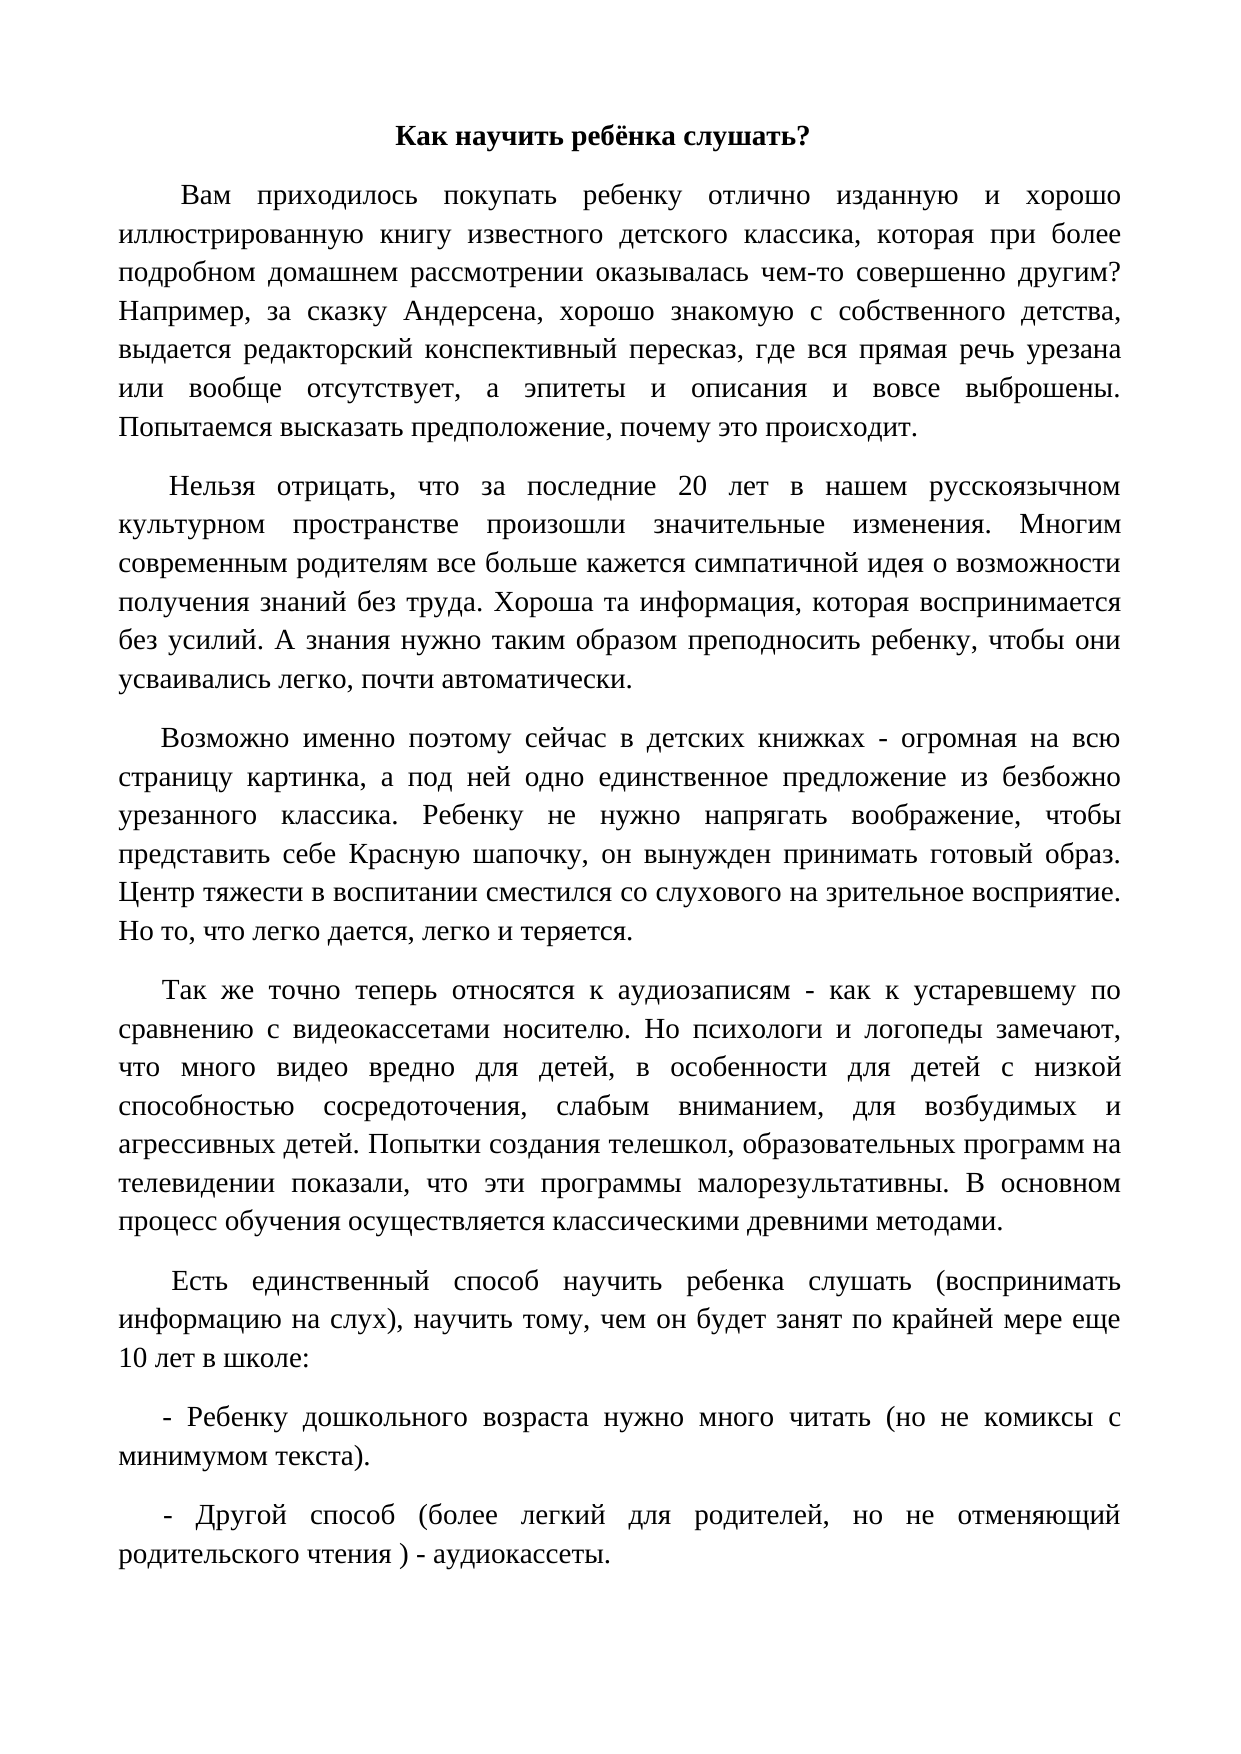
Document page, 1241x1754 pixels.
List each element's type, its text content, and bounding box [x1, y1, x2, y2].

text Нельзя отрицать, что за последние 20 лет в нашем русскоязычном культурном пространстве произошли значительные изменения. Многим современным родителям все больше кажется симпатичной идея о возможности получения знаний без труда. Хороша та информация, которая воспринимается без усилий. А знания нужно таким образом преподносить ребенку, чтобы они усваивались легко, почти автоматически. [118, 468, 1122, 694]
text Как научить ребёнка слушать? [118, 118, 1122, 152]
text Так же точно теперь относятся к аудиозаписям - как к устаревшему по сравнению с видеокассетами носителю. Но психологи и логопеды замечают, что много видео вредно для детей, в особенности для детей с низкой способностью сосредоточения, слабым вниманием, для возбудимых и агрессивных детей. Попытки создания телешкол, образовательных программ на телевидении показали, что эти программы малорезультативны. В основном процесс обучения осуществляется классическими древними методами. [118, 972, 1122, 1237]
text - Другой способ (более легкий для родителей, но не отменяющий родительского чтения ) - аудиокассеты. [118, 1497, 1122, 1569]
text Есть единственный способ научить ребенка слушать (воспринимать информацию на слух), научить тому, чем он будет занят по крайней мере еще 10 лет в школе: [118, 1263, 1122, 1373]
text - Ребенку дошкольного возраста нужно много читать (но не комиксы с минимумом текста). [118, 1399, 1122, 1471]
text Вам приходилось покупать ребенку отлично изданную и хорошо иллюстрированную книгу известного детского классика, которая при более подробном домашнем рассмотрении оказывалась чем-то совершенно другим? Например, за сказку Андерсена, хорошо знакомую с собственного детства, выдается редакторский конспективный пересказ, где вся прямая речь урезана или вообще отсутствует, а эпитеты и описания и вовсе выброшены. Попытаемся высказать предположение, почему это происходит. [118, 177, 1122, 442]
text Возможно именно поэтому сейчас в детских книжках - огромная на всю страницу картинка, а под ней одно единственное предложение из безбожно урезанного классика. Ребенку не нужно напрягать воображение, чтобы представить себе Красную шапочку, он вынужден принимать готовый образ. Центр тяжести в воспитании сместился со слухового на зрительное восприятие. Но то, что легко дается, легко и теряется. [118, 720, 1122, 946]
